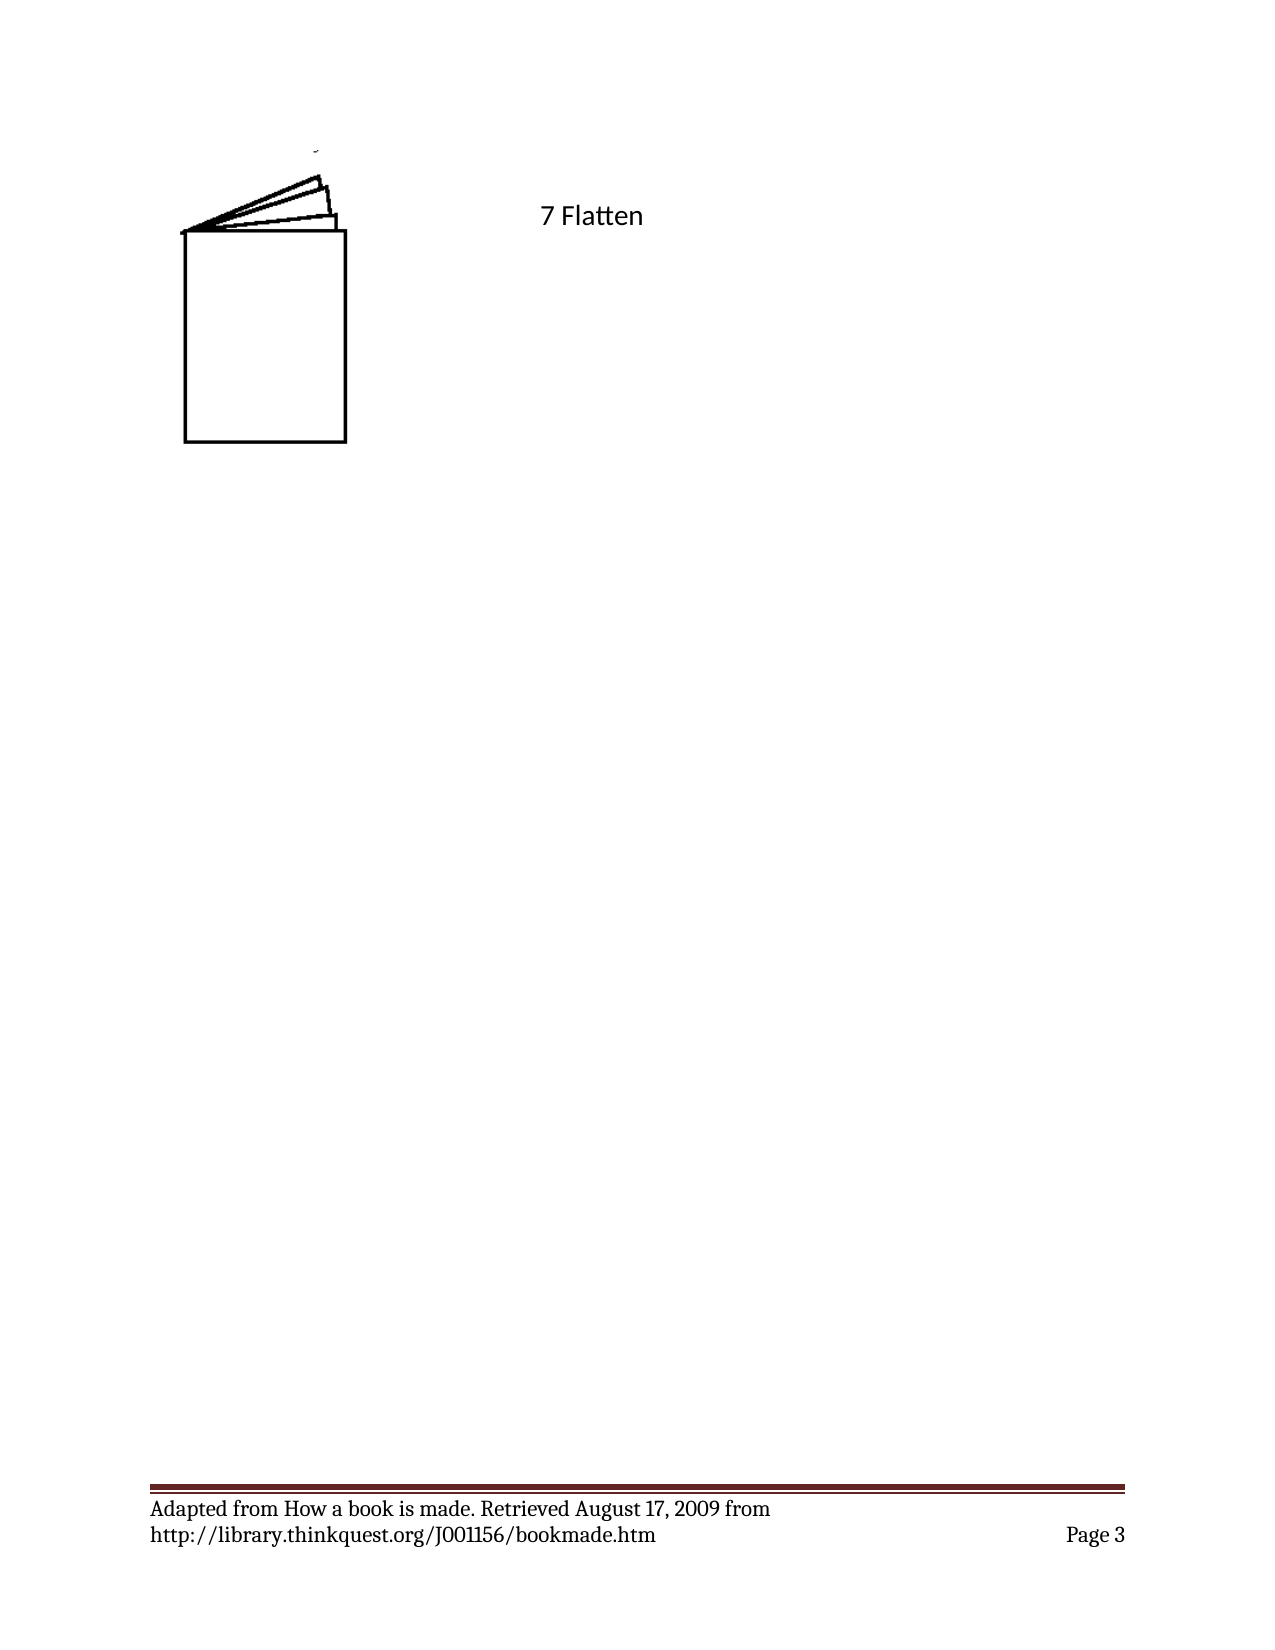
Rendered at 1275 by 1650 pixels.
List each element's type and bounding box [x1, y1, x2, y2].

picture [150, 150, 382, 466]
